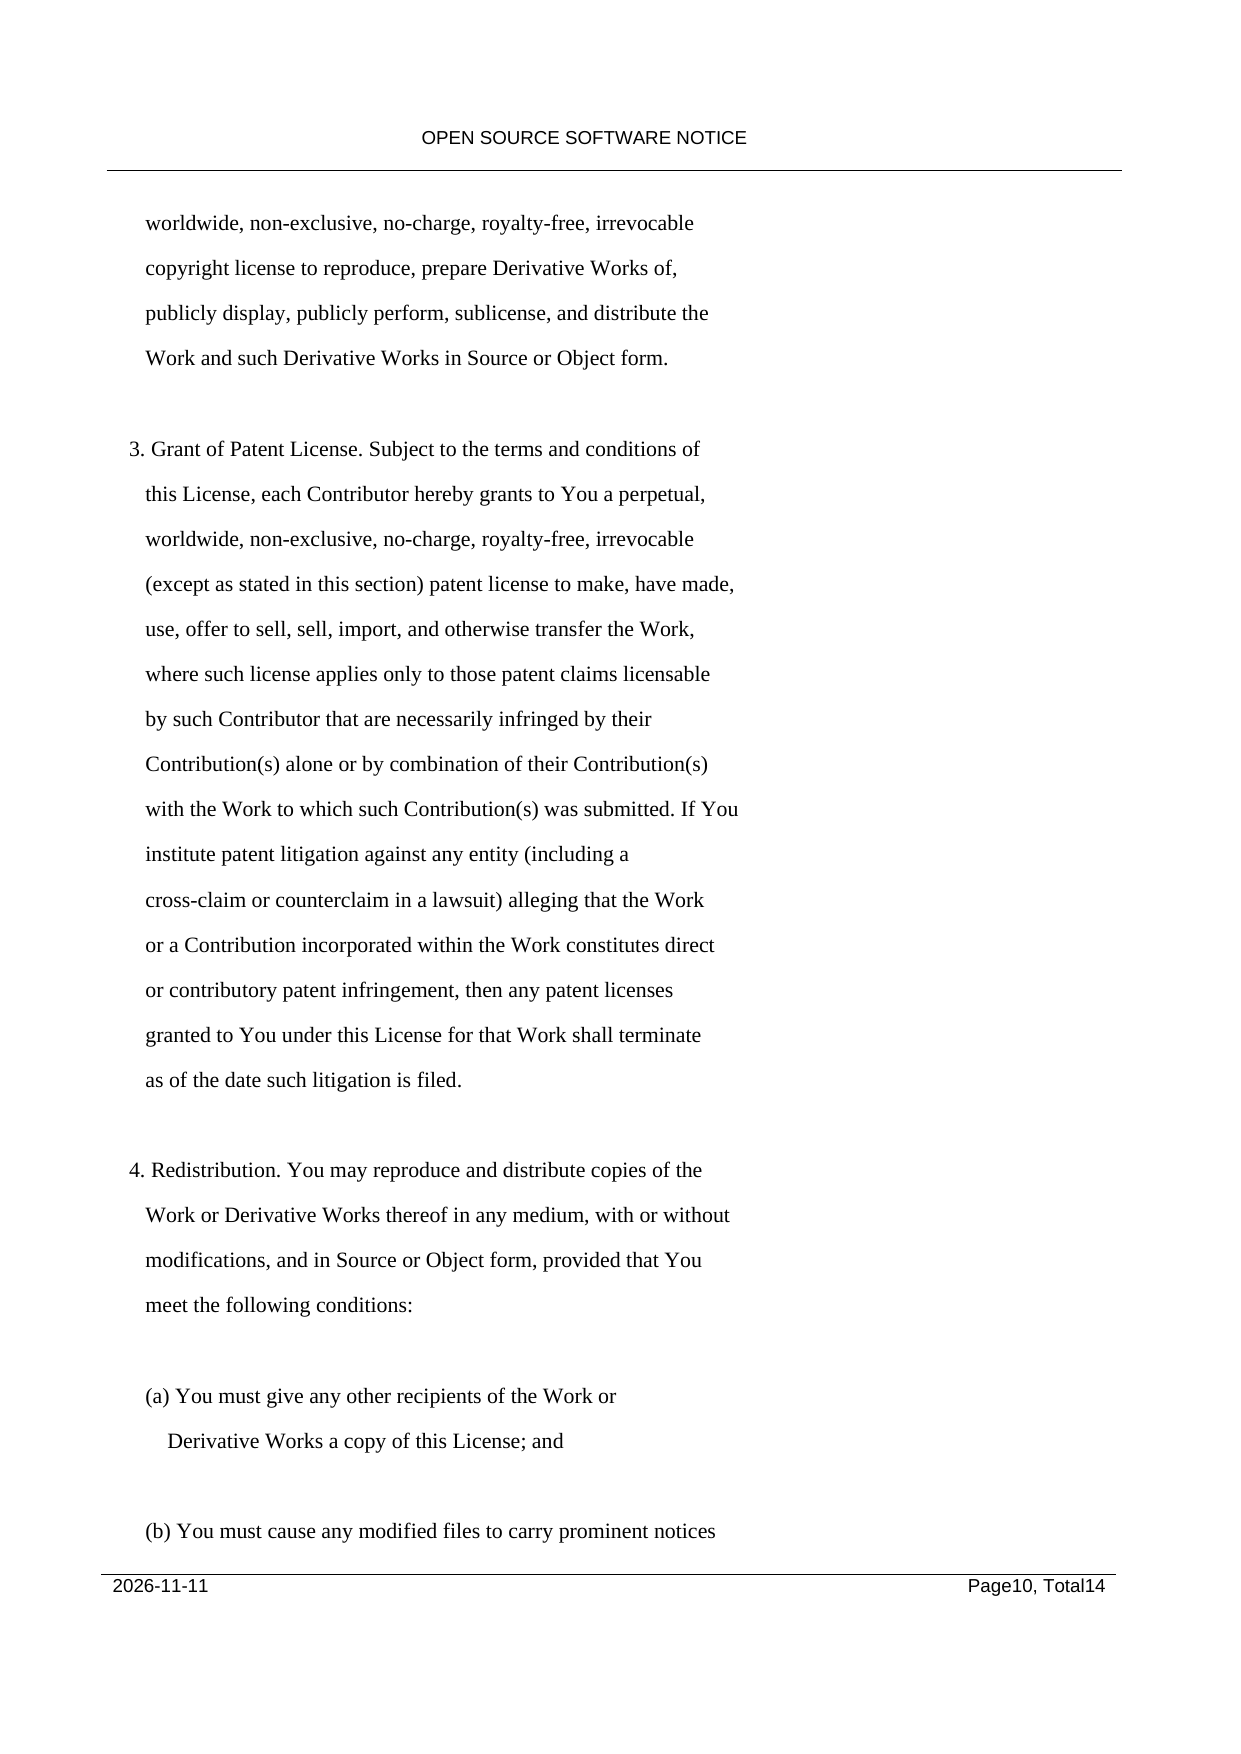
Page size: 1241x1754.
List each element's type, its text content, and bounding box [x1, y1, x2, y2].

text (except as stated in this section) patent license to make, have made, [112, 567, 1128, 600]
text or contributory patent infringement, then any patent licenses [112, 973, 1128, 1006]
text Derivative Works a copy of this License; and [112, 1424, 1128, 1457]
text (b) You must cause any modified files to carry prominent notices [112, 1514, 1128, 1547]
text worldwide, non-exclusive, no-charge, royalty-free, irrevocable [112, 522, 1128, 554]
text publicly display, publicly perform, sublicense, and distribute the [112, 297, 1128, 329]
text cross-claim or counterclaim in a lawsuit) alleging that the Work [112, 883, 1128, 915]
text (a) You must give any other recipients of the Work or [112, 1379, 1128, 1412]
text Work and such Derivative Works in Source or Object form. [112, 342, 1128, 374]
text or a Contribution incorporated within the Work constitutes direct [112, 928, 1128, 961]
text institute patent litigation against any entity (including a [112, 838, 1128, 870]
text Work or Derivative Works thereof in any medium, with or without [112, 1199, 1128, 1231]
text this License, each Contributor hereby grants to You a perpetual, [112, 477, 1128, 509]
text 4. Redistribution. You may reproduce and distribute copies of the [112, 1153, 1128, 1186]
text meet the following conditions: [112, 1289, 1128, 1321]
text with the Work to which such Contribution(s) was submitted. If You [112, 793, 1128, 825]
text Contribution(s) alone or by combination of their Contribution(s) [112, 748, 1128, 780]
text where such license applies only to those patent claims licensable [112, 657, 1128, 690]
text granted to You under this License for that Work shall terminate [112, 1018, 1128, 1051]
text copyright license to reproduce, prepare Derivative Works of, [112, 251, 1128, 284]
text as of the date such litigation is filed. [112, 1063, 1128, 1096]
text use, offer to sell, sell, import, and otherwise transfer the Work, [112, 612, 1128, 645]
text 3. Grant of Patent License. Subject to the terms and conditions of [112, 432, 1128, 464]
text worldwide, non-exclusive, no-charge, royalty-free, irrevocable [112, 206, 1128, 239]
text by such Contributor that are necessarily infringed by their [112, 702, 1128, 735]
text modifications, and in Source or Object form, provided that You [112, 1244, 1128, 1276]
